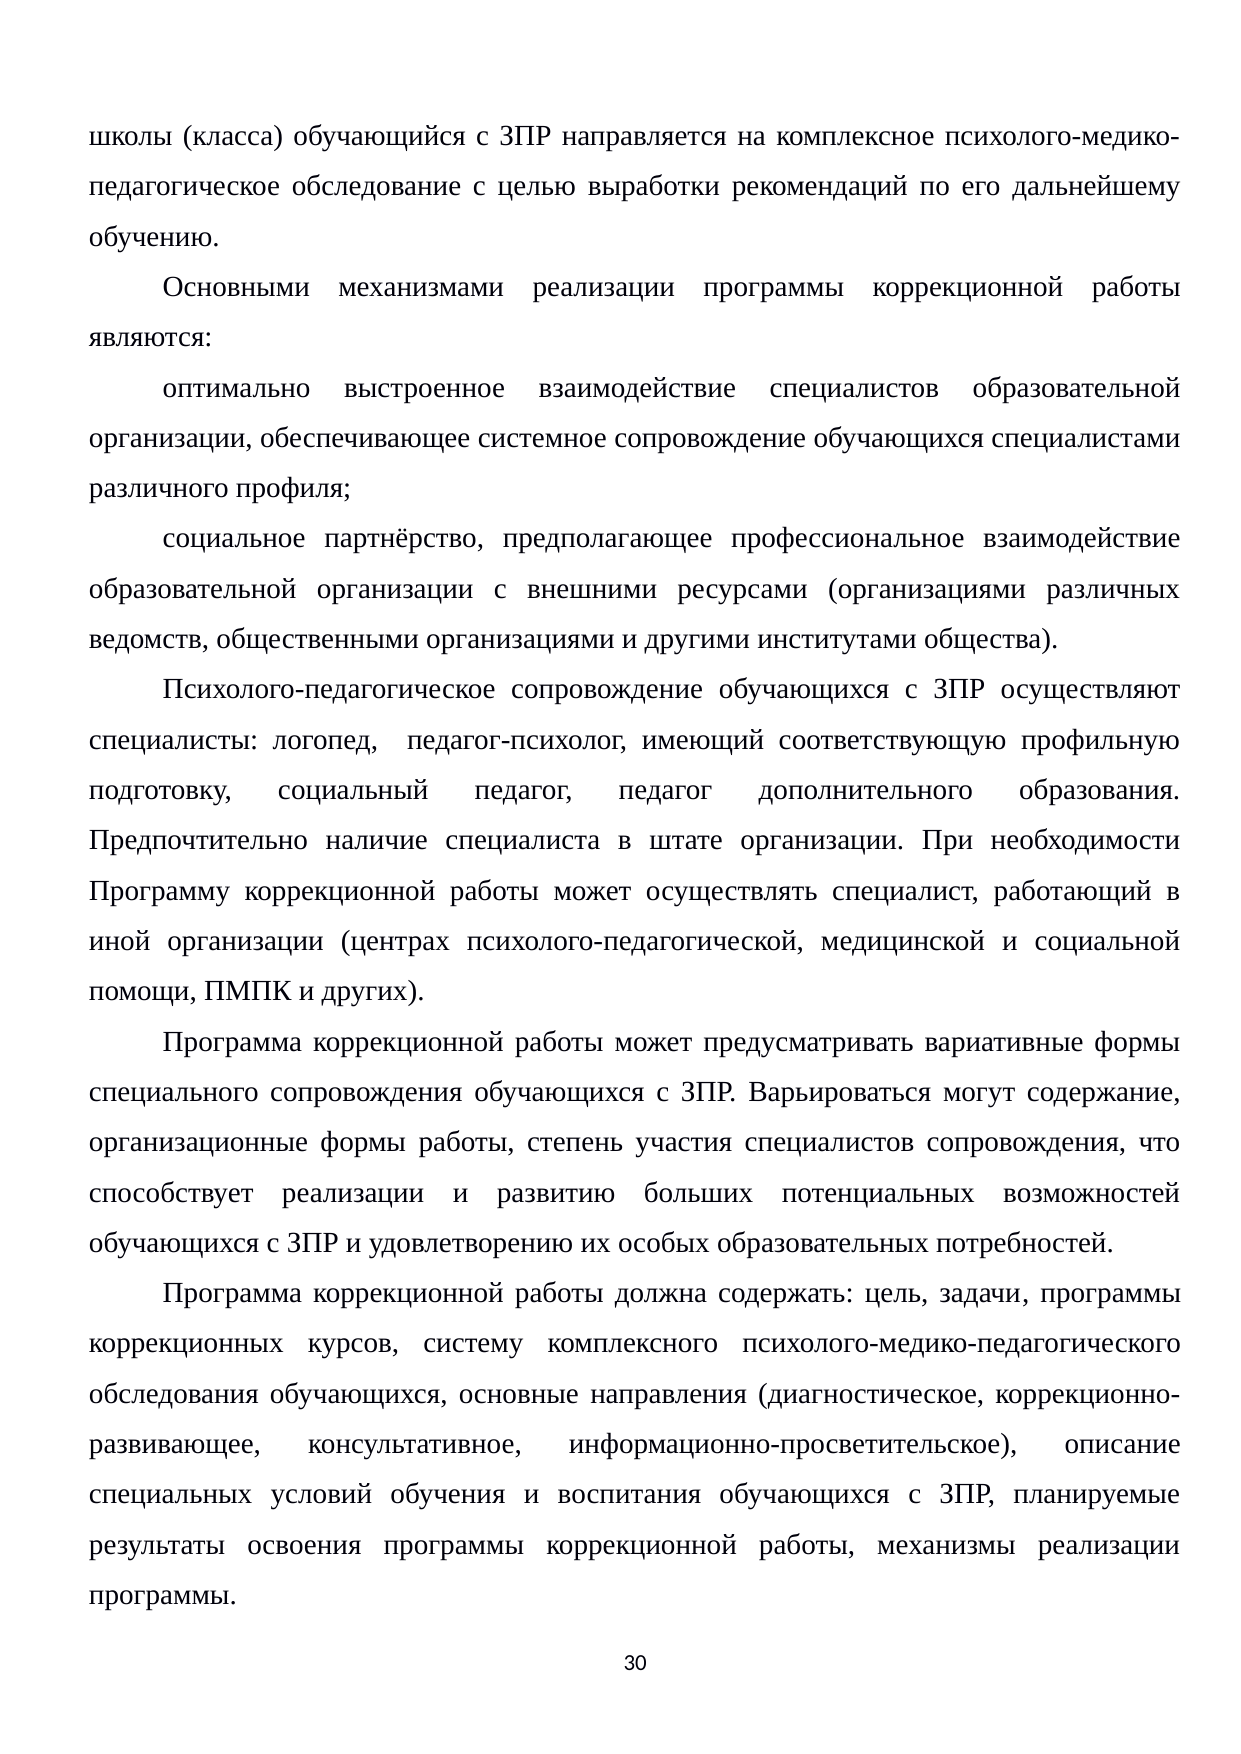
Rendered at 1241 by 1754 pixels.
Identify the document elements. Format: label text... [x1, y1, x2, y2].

text оптимально выстроенное взаимодействие специалистов образовательной организации, обеспечивающее системное сопровождение обучающихся специалистами различного профиля; [89, 370, 1181, 504]
text Программа коррекционной работы может предусматривать вариативные формы специального сопровождения обучающихся с ЗПР. Варьироваться могут содержание, организационные формы работы, степень участия специалистов сопровождения, что способствует реализации и развитию больших потенциальных возможностей обучающихся с ЗПР и удовлетворению их особых образовательных потребностей. [89, 1024, 1181, 1258]
text социальное партнёрство, предполагающее профессиональное взаимодействие образовательной организации с внешними ресурсами (организациями различных ведомств, общественными организациями и другими институтами общества). [89, 521, 1181, 655]
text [89, 118, 1181, 252]
text Программа коррекционной работы должна содержать: цель, задачи, программы коррекционных курсов, систему комплексного психолого-медико-педагогического обследования обучающихся, основные направления (диагностическое, коррекционно-развивающее, консультативное, информационно-просветительское), описание специальных условий обучения и воспитания обучающихся с ЗПР, планируемые результаты освоения программы коррекционной работы, механизмы реализации программы. [89, 1275, 1181, 1611]
text Психолого-педагогическое сопровождение обучающихся с ЗПР осуществляют специалисты: логопед, педагог-психолог, имеющий соответствующую профильную подготовку, социальный педагог, педагог дополнительного образования. Предпочтительно наличие специалиста в штате организации. При необходимости Программу коррекционной работы может осуществлять специалист, работающий в иной организации (центрах психолого-педагогической, медицинской и социальной помощи, ПМПК и других). [89, 672, 1181, 1007]
text Основными механизмами реализации программы коррекционной работы являются: [89, 269, 1181, 353]
